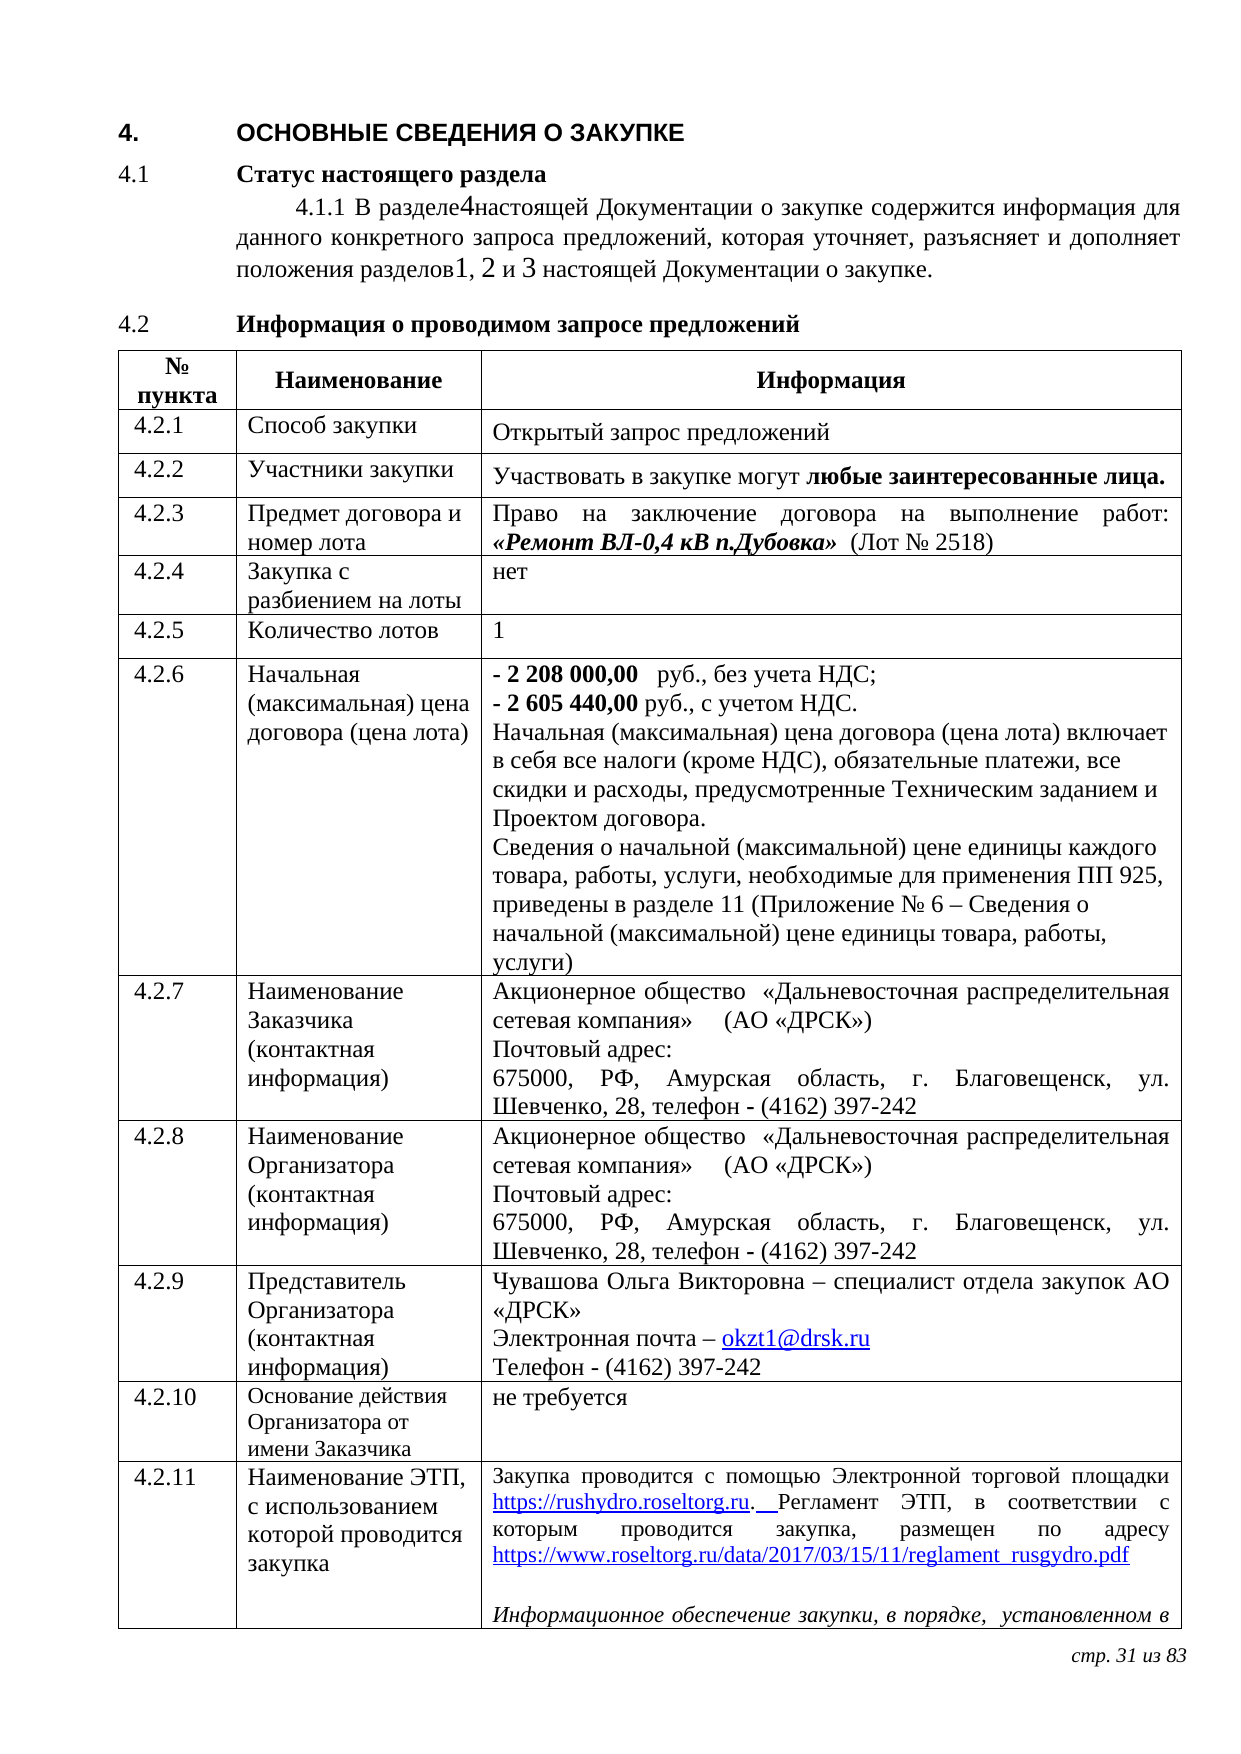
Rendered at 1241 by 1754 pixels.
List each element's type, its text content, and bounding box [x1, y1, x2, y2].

table_cell 1 [482, 615, 1181, 658]
table_cell [119, 1121, 236, 1265]
table_cell Участники закупки [237, 454, 481, 497]
table_cell Закупка с разбиением на лоты [237, 556, 481, 614]
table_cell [482, 1462, 1181, 1627]
table_cell Способ закупки [237, 410, 481, 453]
table_cell Предмет договора и номер лота [237, 498, 481, 555]
table_cell [119, 454, 236, 497]
table_cell [119, 1382, 236, 1461]
table_cell Представитель Организатора (контактная информация) [237, 1266, 481, 1381]
table_cell нет [482, 556, 1181, 614]
table_header Информация [482, 351, 1181, 409]
table_cell [119, 976, 236, 1120]
table_cell Открытый запрос предложений [482, 410, 1181, 453]
table_cell [119, 556, 236, 614]
table_cell [119, 615, 236, 658]
table_cell [119, 1462, 236, 1627]
table_cell Акционерное общество «Дальневосточная распределительная сетевая компания» (АО «ДРСК») Почтовый адрес: 675000, РФ, Амурская область, г. Благовещенск, ул. Шевченко, 28, телефон - (4162) 397-242 [482, 976, 1181, 1120]
table_cell [119, 1266, 236, 1381]
table_cell [119, 410, 236, 453]
table_cell [119, 659, 236, 975]
table_cell Право на заключение договора на выполнение работ: «Ремонт ВЛ-0,4 кВ п.Дубовка» (Лот № 2518) [482, 498, 1181, 555]
subtitle Статус настоящего раздела [118, 159, 1181, 188]
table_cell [237, 1462, 481, 1627]
table_cell Чувашова Ольга Викторовна – специалист отдела закупок АО «ДРСК» Электронная почта – okzt1@drsk.ru Телефон - (4162) 397-242 [482, 1266, 1181, 1381]
table_cell Начальная (максимальная) цена договора (цена лота) [237, 659, 481, 975]
subtitle Информация о проводимом запросе предложений [118, 309, 1181, 338]
table_cell Наименование Заказчика (контактная информация) [237, 976, 481, 1120]
table_cell Наименование Организатора (контактная информация) [237, 1121, 481, 1265]
table_header Наименование [237, 351, 481, 409]
table_cell Количество лотов [237, 615, 481, 658]
table_cell Основание действия Организатора от имени Заказчика [237, 1382, 481, 1461]
table_cell - 2 208 000,00 руб., без учета НДС; - 2 605 440,00 руб., с учетом НДС. Начальная (максимальная) цена договора (цена лота) включает в себя все налоги (кроме НДС), обязательные платежи, все скидки и расходы, предусмотренные Техническим заданием и Проектом договора. Сведения о начальной (максимальной) цене единицы каждого товара, работы, услуги, необходимые для применения ПП 925, приведены в разделе 11 (Приложение № 6 – Сведения о начальной (максимальной) цене единицы товара, работы, услуги) [482, 659, 1181, 975]
subtitle ОСНОВНЫЕ СВЕДЕНИЯ О ЗАКУПКЕ [118, 118, 1181, 147]
table_cell [119, 498, 236, 555]
table_cell Участвовать в закупке могут любые заинтересованные лица. [482, 454, 1181, 497]
table_header № пункта [119, 351, 236, 409]
text В разделе4настоящей Документации о закупке содержится информация для данного конкретного запроса предложений, которая уточняет, разъясняет и дополняет положения разделов1, 2 и 3 настоящей Документации о закупке. [236, 188, 1181, 284]
table_cell Акционерное общество «Дальневосточная распределительная сетевая компания» (АО «ДРСК») Почтовый адрес: 675000, РФ, Амурская область, г. Благовещенск, ул. Шевченко, 28, телефон - (4162) 397-242 [482, 1121, 1181, 1265]
table_cell не требуется [482, 1382, 1181, 1461]
